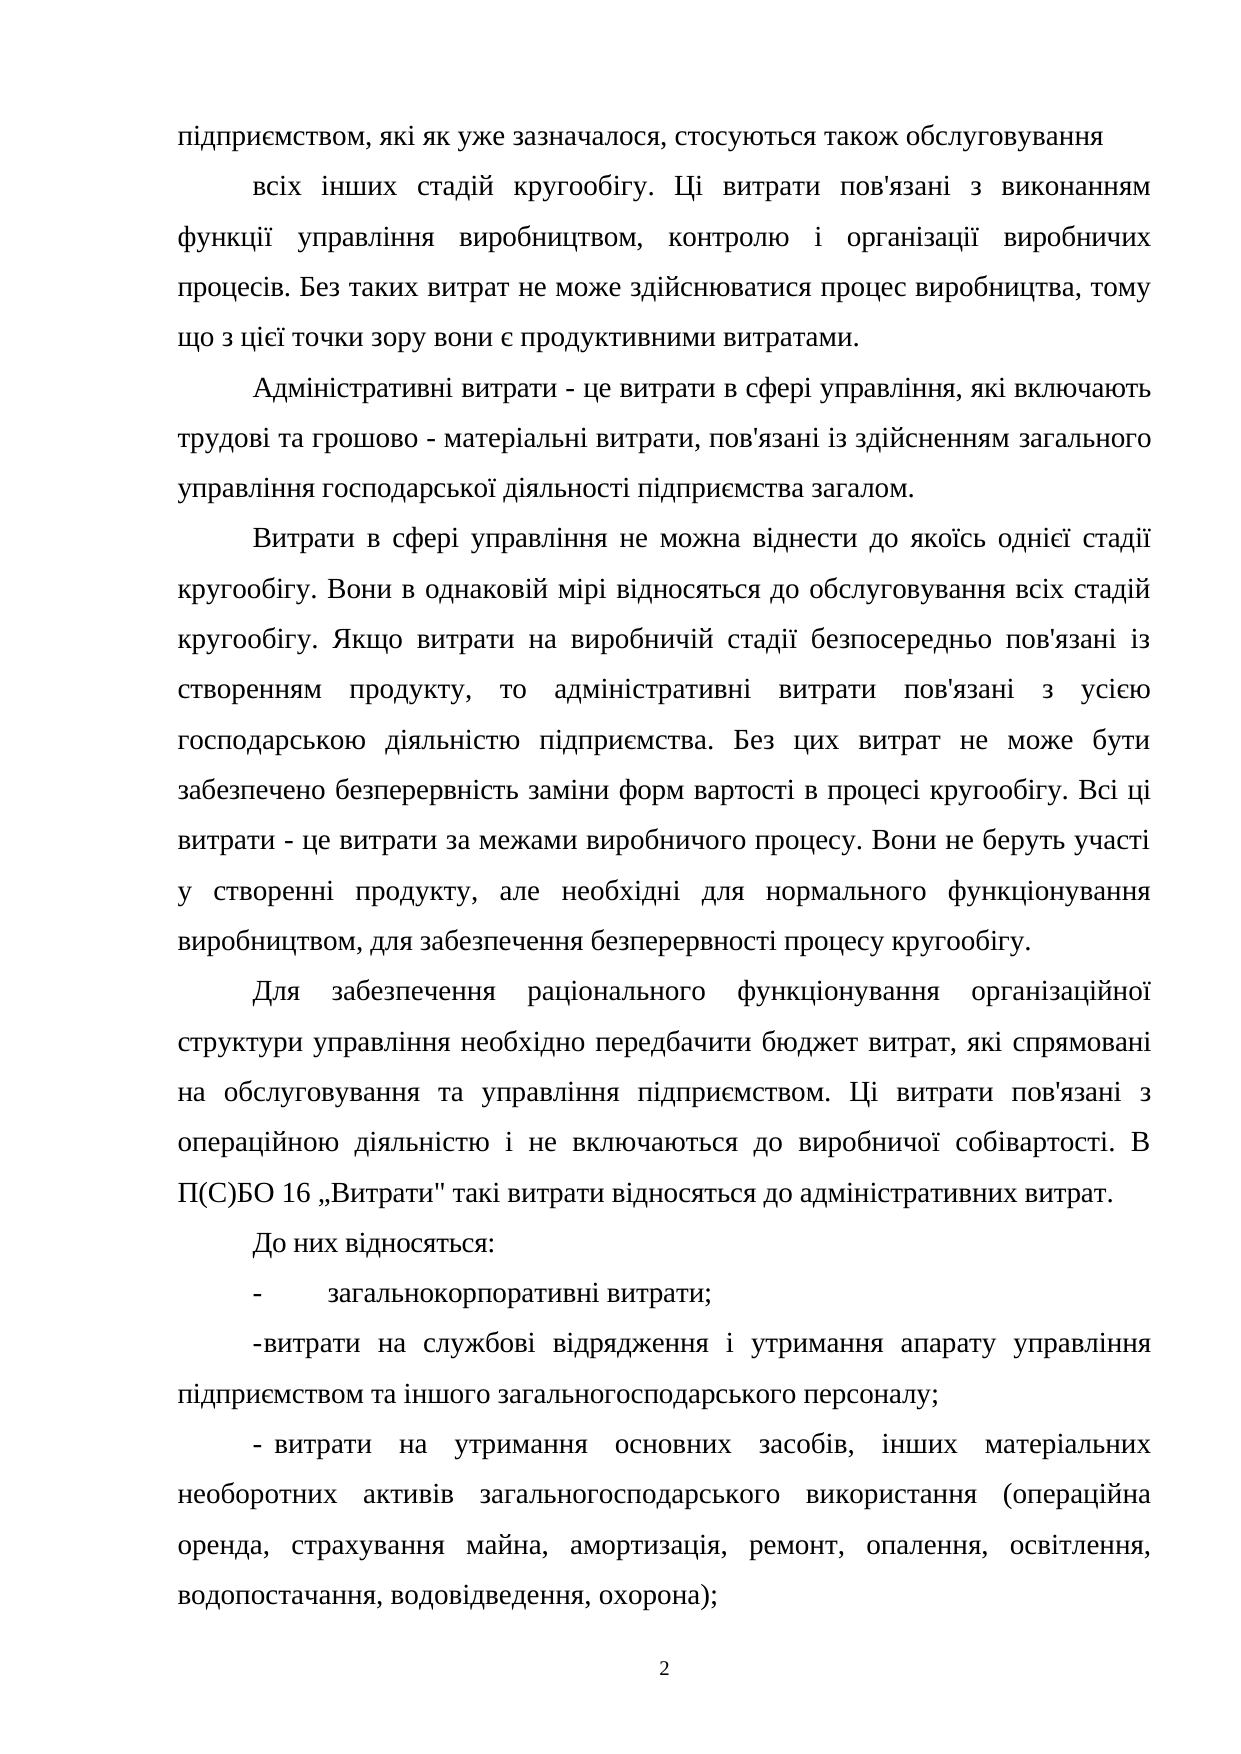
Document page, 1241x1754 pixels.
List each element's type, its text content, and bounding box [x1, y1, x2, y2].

text Витрати в сфері управління не можна віднести до якоїсь однієї стадії кругообігу. Вони в однаковій мірі відносяться до обслуговування всіх стадій кругообігу. Якщо витрати на виробничій стадії безпосередньо пов'язані із створенням продукту, то адміністративні витрати пов'язані з усією господарською діяльністю підприємства. Без цих витрат не може бути забезпечено безперервність заміни форм вартості в процесі кругообігу. Всі ці витрати - це витрати за межами виробничого процесу. Вони не беруть участі у створенні продукту, але необхідні для нормального функціонування виробництвом, для забезпечення безперервності процесу кругообігу. [177, 521, 1152, 957]
text всіх інших стадій кругообігу. Ці витрати пов'язані з виконанням функції управління виробництвом, контролю і організації виробничих процесів. Без таких витрат не може здійснюватися процес виробництва, тому що з цієї точки зору вони є продуктивними витратами. [177, 168, 1152, 353]
text - витрати на утримання основних засобів, інших матеріальних необоротних активів загальногосподарського використання (операційна оренда, страхування майна, амортизація, ремонт, опалення, освітлення, водопостачання, водовідведення, охорона); [177, 1426, 1152, 1611]
text Для забезпечення раціонального функціонування організаційної структури управління необхідно передбачити бюджет витрат, які спрямовані на обслуговування та управління підприємством. Ці витрати пов'язані з операційною діяльністю і не включаються до виробничої собівартості. В П(С)БО 16 „Витрати" такі витрати відносяться до адміністративних витрат. [177, 973, 1152, 1208]
text - витрати на службові відрядження і утримання апарату управління підприємством та іншого загальногосподарського персоналу; [177, 1326, 1152, 1409]
text Адміністративні витрати - це витрати в сфері управління, які включають трудові та грошово - матеріальні витрати, пов'язані із здійсненням загального управління господарської діяльності підприємства загалом. [177, 370, 1152, 504]
text До них відносяться: [177, 1225, 1152, 1258]
text - загальнокорпоративні витрати; [177, 1275, 1152, 1309]
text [177, 118, 1152, 152]
